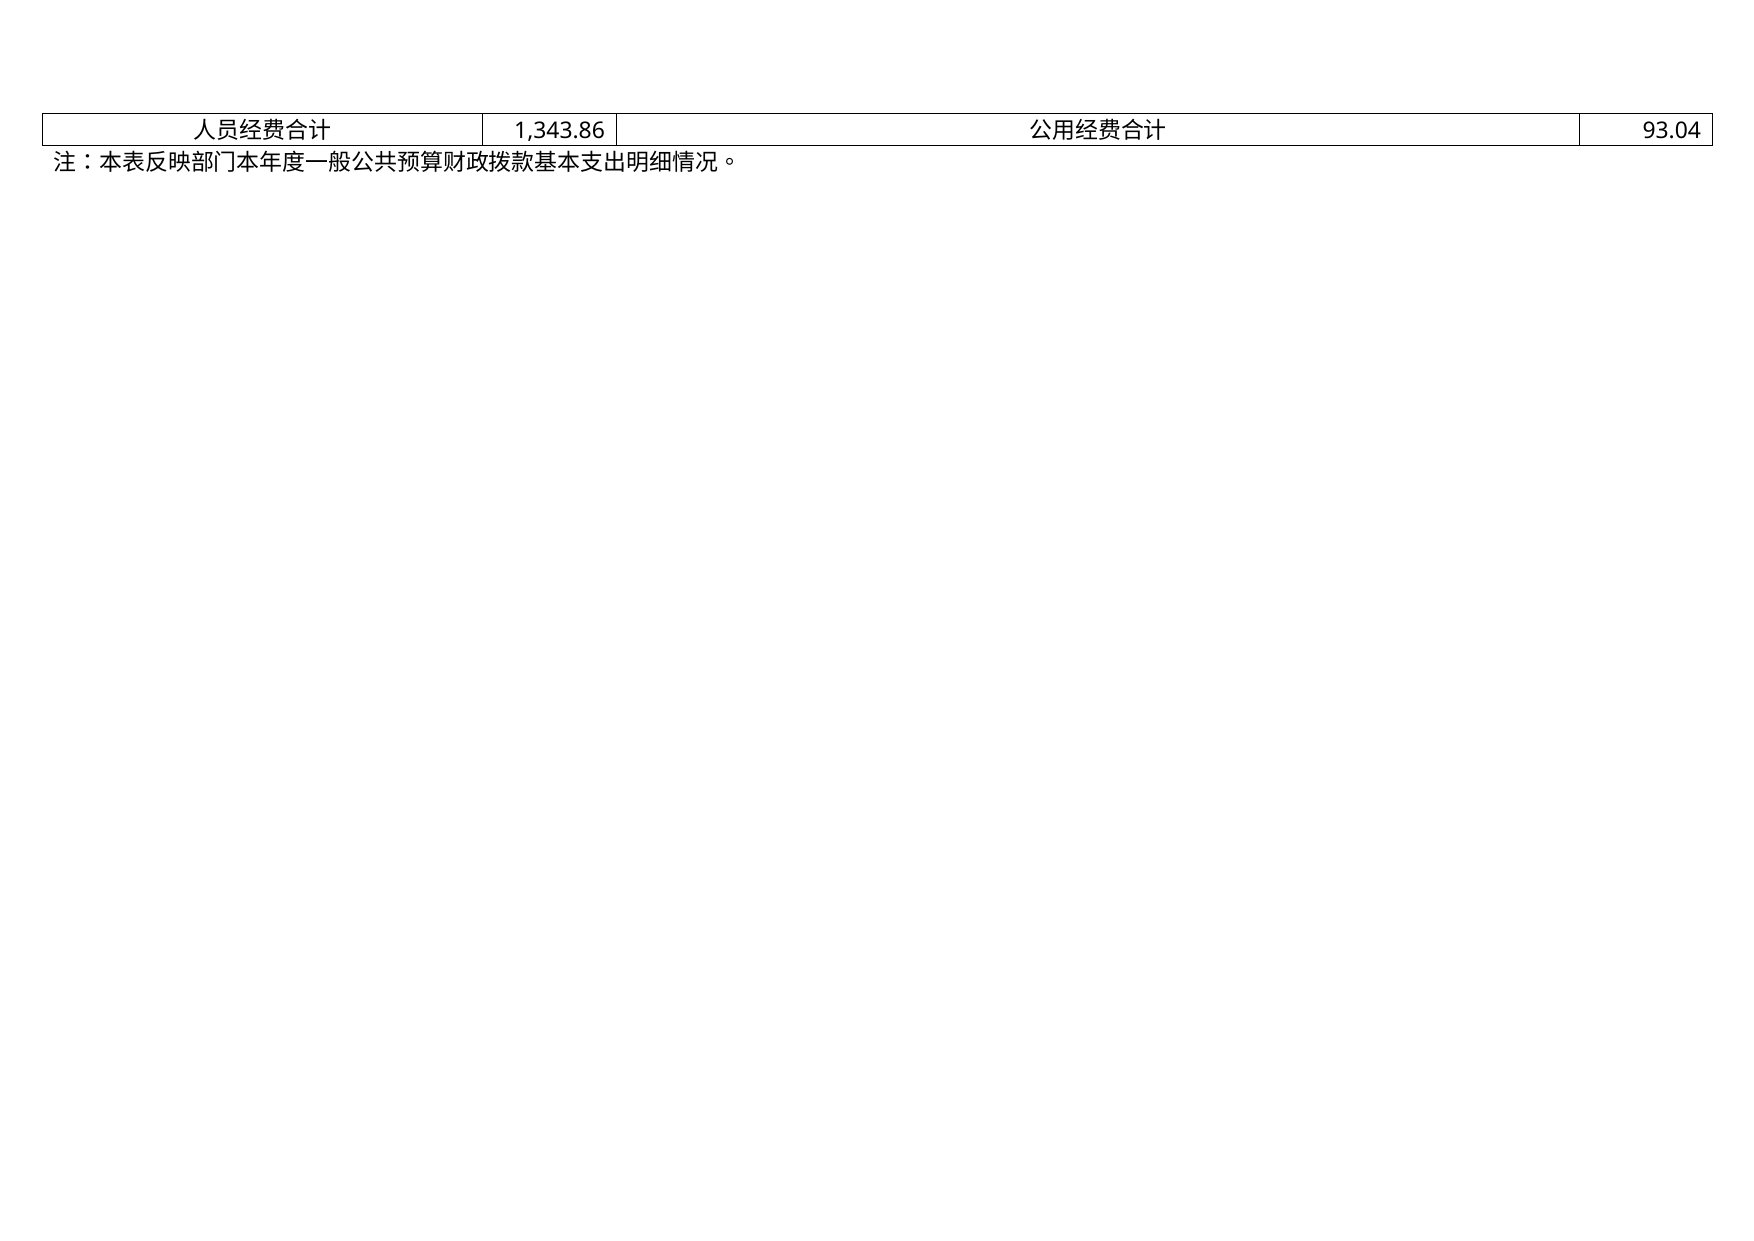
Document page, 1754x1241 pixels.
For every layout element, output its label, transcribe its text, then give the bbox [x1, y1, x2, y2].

table_cell 1,343.86 [483, 114, 616, 145]
table_cell 注：本表反映部门本年度一般公共预算财政拨款基本支出明细情况。 [42, 146, 1712, 177]
table_cell 人员经费合计 [43, 114, 482, 145]
table_cell 93.04 [1580, 114, 1712, 145]
table_cell 公用经费合计 [617, 114, 1579, 145]
